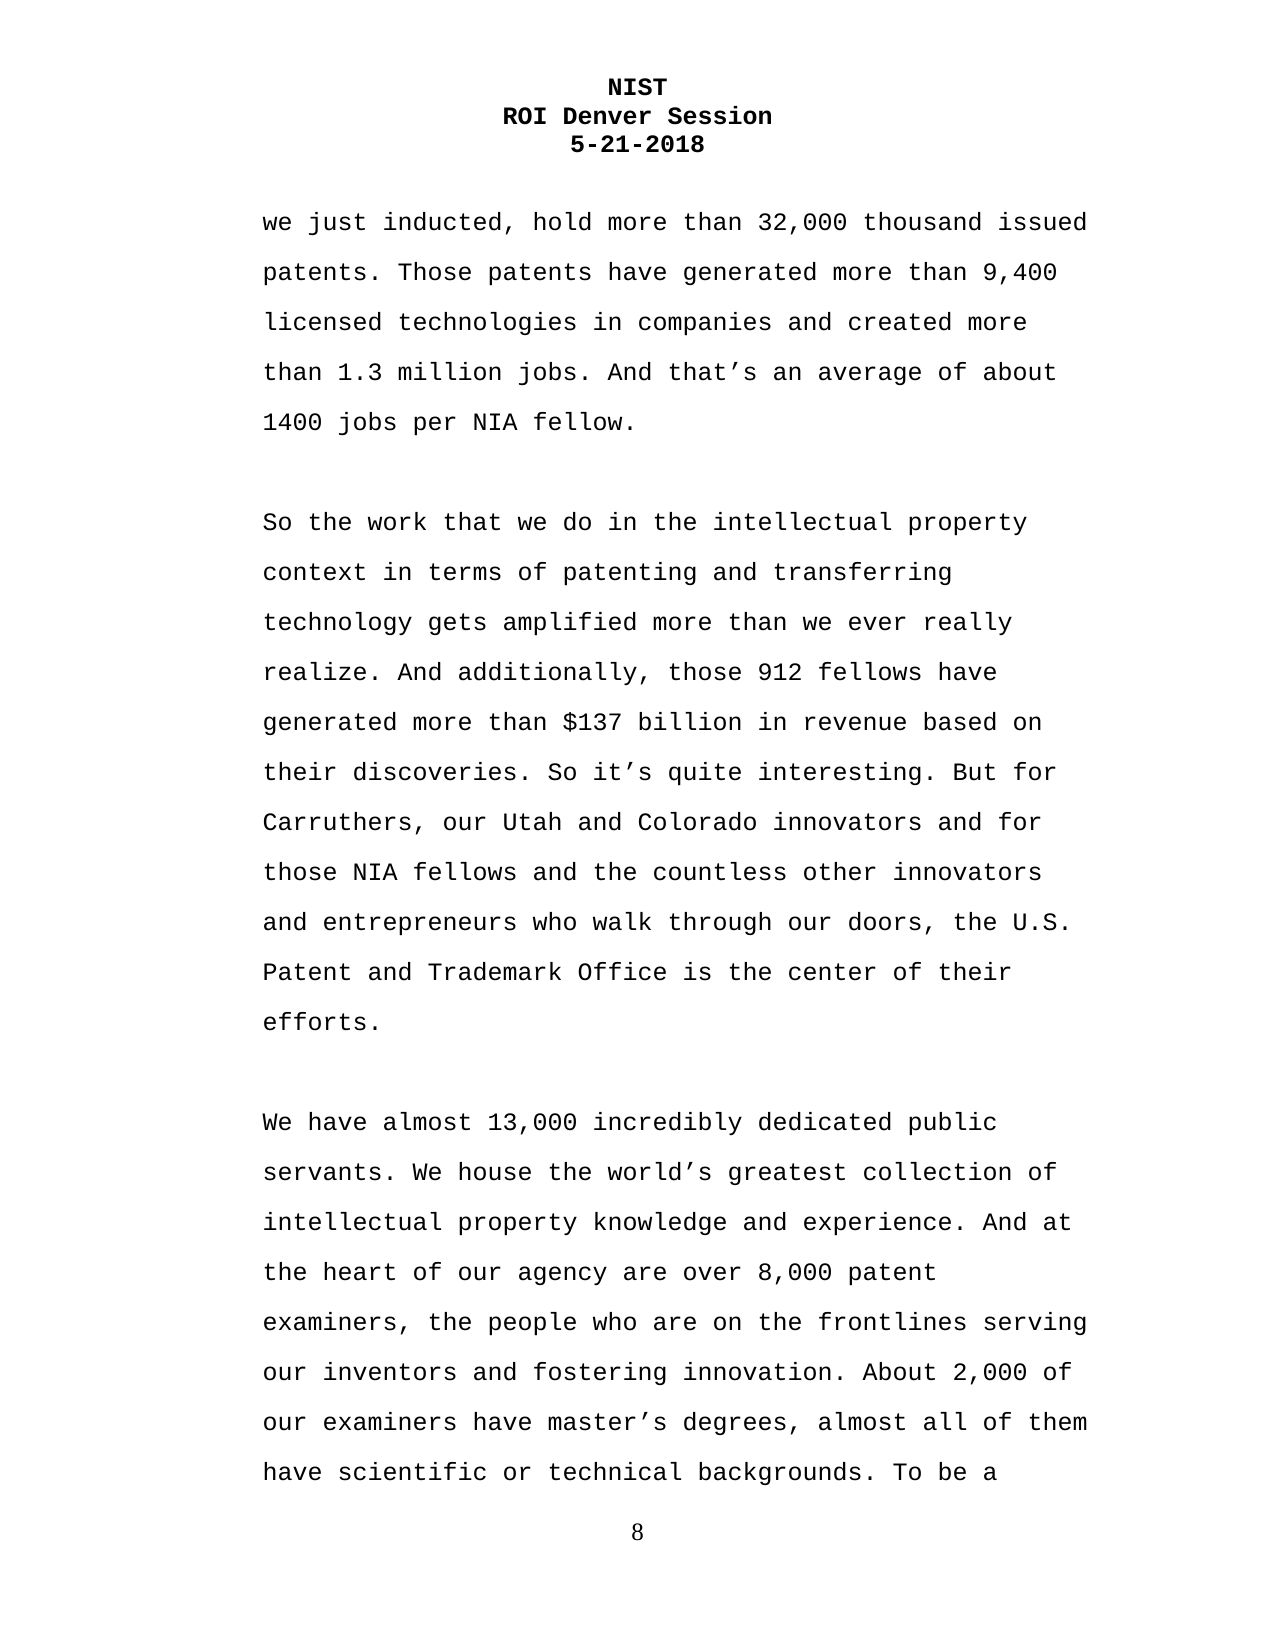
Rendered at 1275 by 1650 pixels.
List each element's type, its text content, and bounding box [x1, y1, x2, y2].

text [262, 188, 1087, 438]
text So the work that we do in the intellectual property context in terms of patenting and transferring technology gets amplified more than we ever really realize. And additionally, those 912 fellows have generated more than $137 billion in revenue based on their discoveries. So it’s quite interesting. But for Carruthers, our Utah and Colorado innovators and for those NIA fellows and the countless other innovators and entrepreneurs who walk through our doors, the U.S. Patent and Trademark Office is the center of their efforts. [262, 488, 1087, 1038]
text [262, 1088, 1087, 1488]
